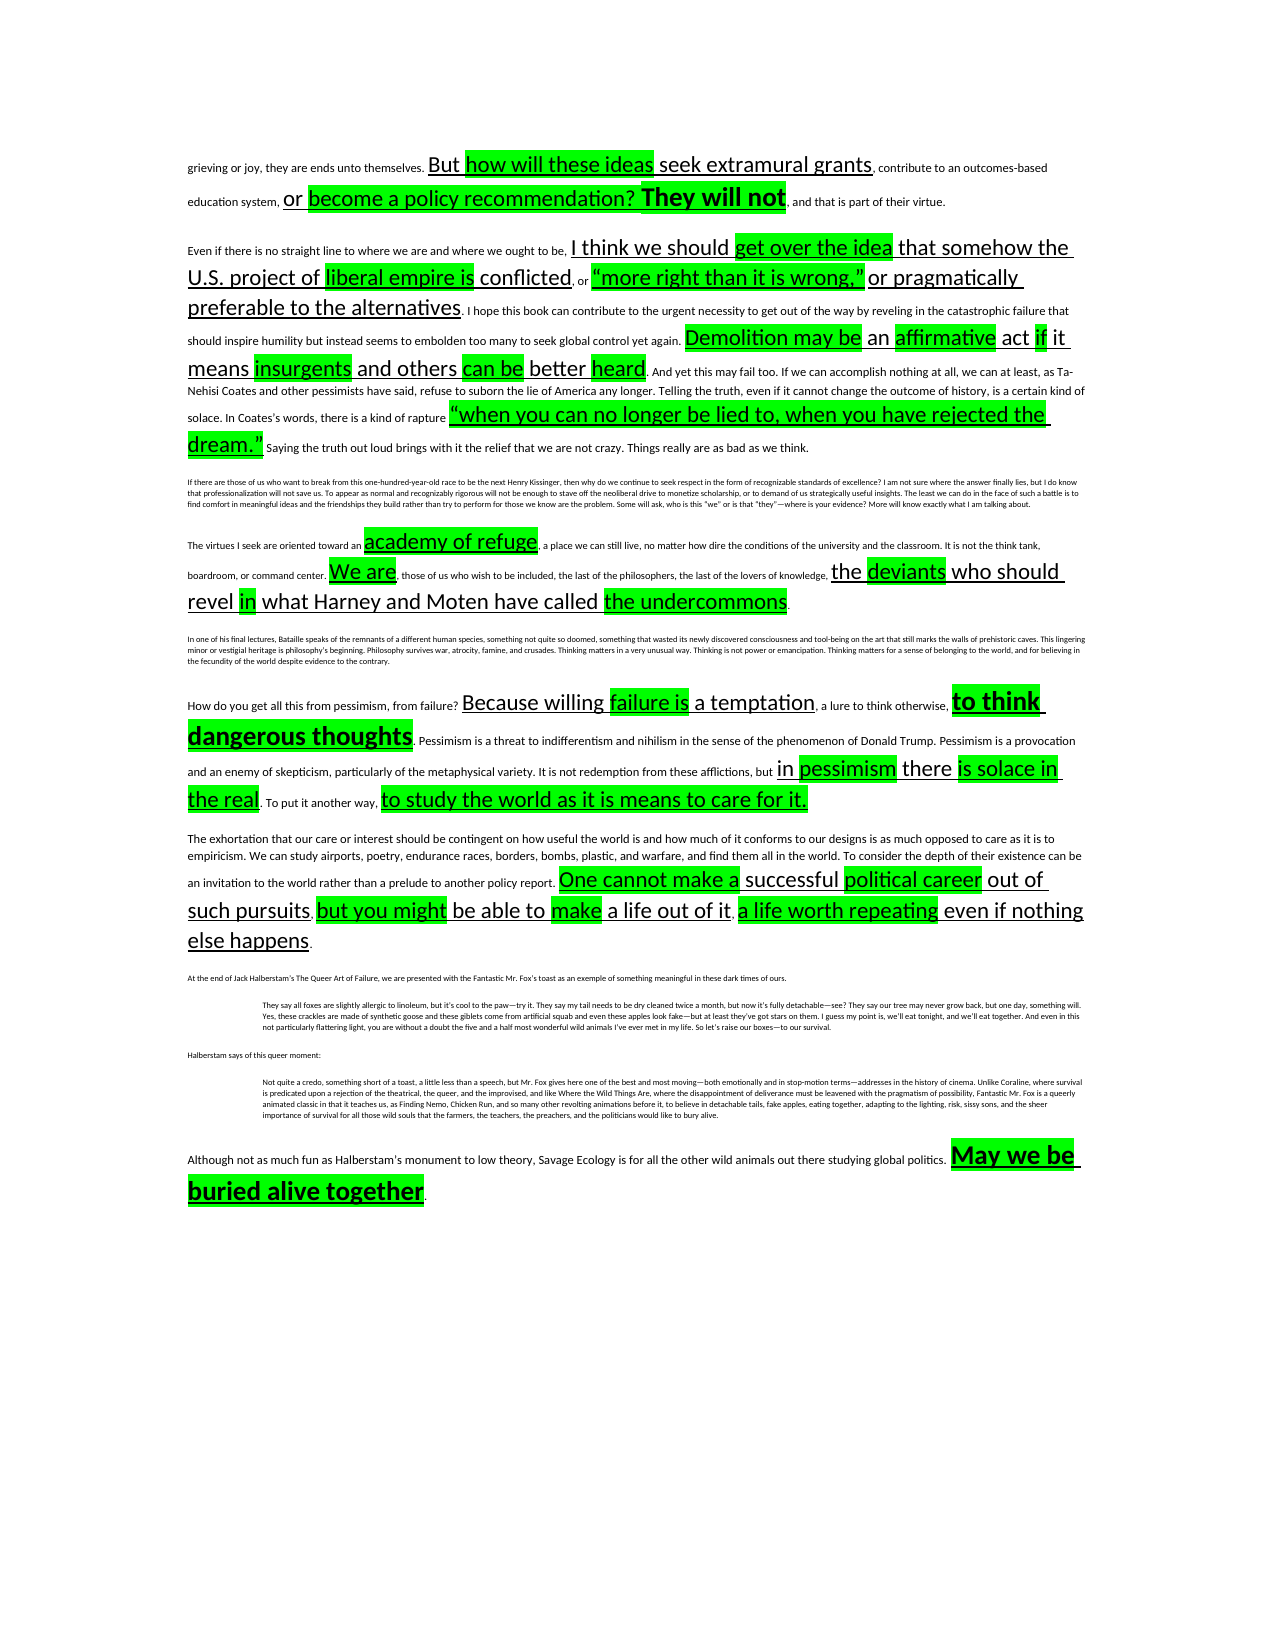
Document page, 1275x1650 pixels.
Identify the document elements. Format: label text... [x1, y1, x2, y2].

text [187, 150, 1087, 214]
text Although not as much fun as Halberstam’s monument to low theory, Savage Ecology is for all the other wild animals out there studying global politics. May we be buried alive together. [187, 1138, 1087, 1207]
text The exhortation that our care or interest should be contingent on how useful the world is and how much of it conforms to our designs is as much opposed to care as it is to empiricism. We can study airports, poetry, endurance races, borders, bombs, plastic, and warfare, and find them all in the world. To consider the depth of their existence can be an invitation to the world rather than a prelude to another policy report. One cannot make a successful political career out of such pursuits, but you might be able to make a life out of it, a life worth repeating even if nothing else happens. [187, 832, 1087, 954]
text How do you get all this from pessimism, from failure? Because willing failure is a temptation, a lure to think otherwise, to think dangerous thoughts. Pessimism is a threat to indifferentism and nihilism in the sense of the phenomenon of Donald Trump. Pessimism is a provocation and an enemy of skepticism, particularly of the metaphysical variety. It is not redemption from these afflictions, but in pessimism there is solace in the real. To put it another way, to study the world as it is means to care for it. [187, 684, 1087, 813]
text Even if there is no straight line to where we are and where we ought to be, I think we should get over the idea that somehow the U.S. project of liberal empire is conflicted, or “more right than it is wrong,” or pragmatically preferable to the alternatives. I hope this book can contribute to the urgent necessity to get out of the way by reveling in the catastrophic failure that should inspire humility but instead seems to embolden too many to seek global control yet again. Demolition may be an affirmative act if it means insurgents and others can be better heard. And yet this may fail too. If we can accomplish nothing at all, we can at least, as Ta-Nehisi Coates and other pessimists have said, refuse to suborn the lie of America any longer. Telling the truth, even if it cannot change the outcome of history, is a certain kind of solace. In Coates’s words, there is a kind of rapture “when you can no longer be lied to, when you have rejected the dream.” Saying the truth out loud brings with it the relief that we are not crazy. Things really are as bad as we think. [187, 233, 1087, 459]
text The virtues I seek are oriented toward an academy of refuge, a place we can still live, no matter how dire the conditions of the university and the classroom. It is not the think tank, boardroom, or command center. We are, those of us who wish to be included, the last of the philosophers, the last of the lovers of knowledge, the deviants who should revel in what Harney and Moten have called the undercommons. [187, 527, 1087, 615]
